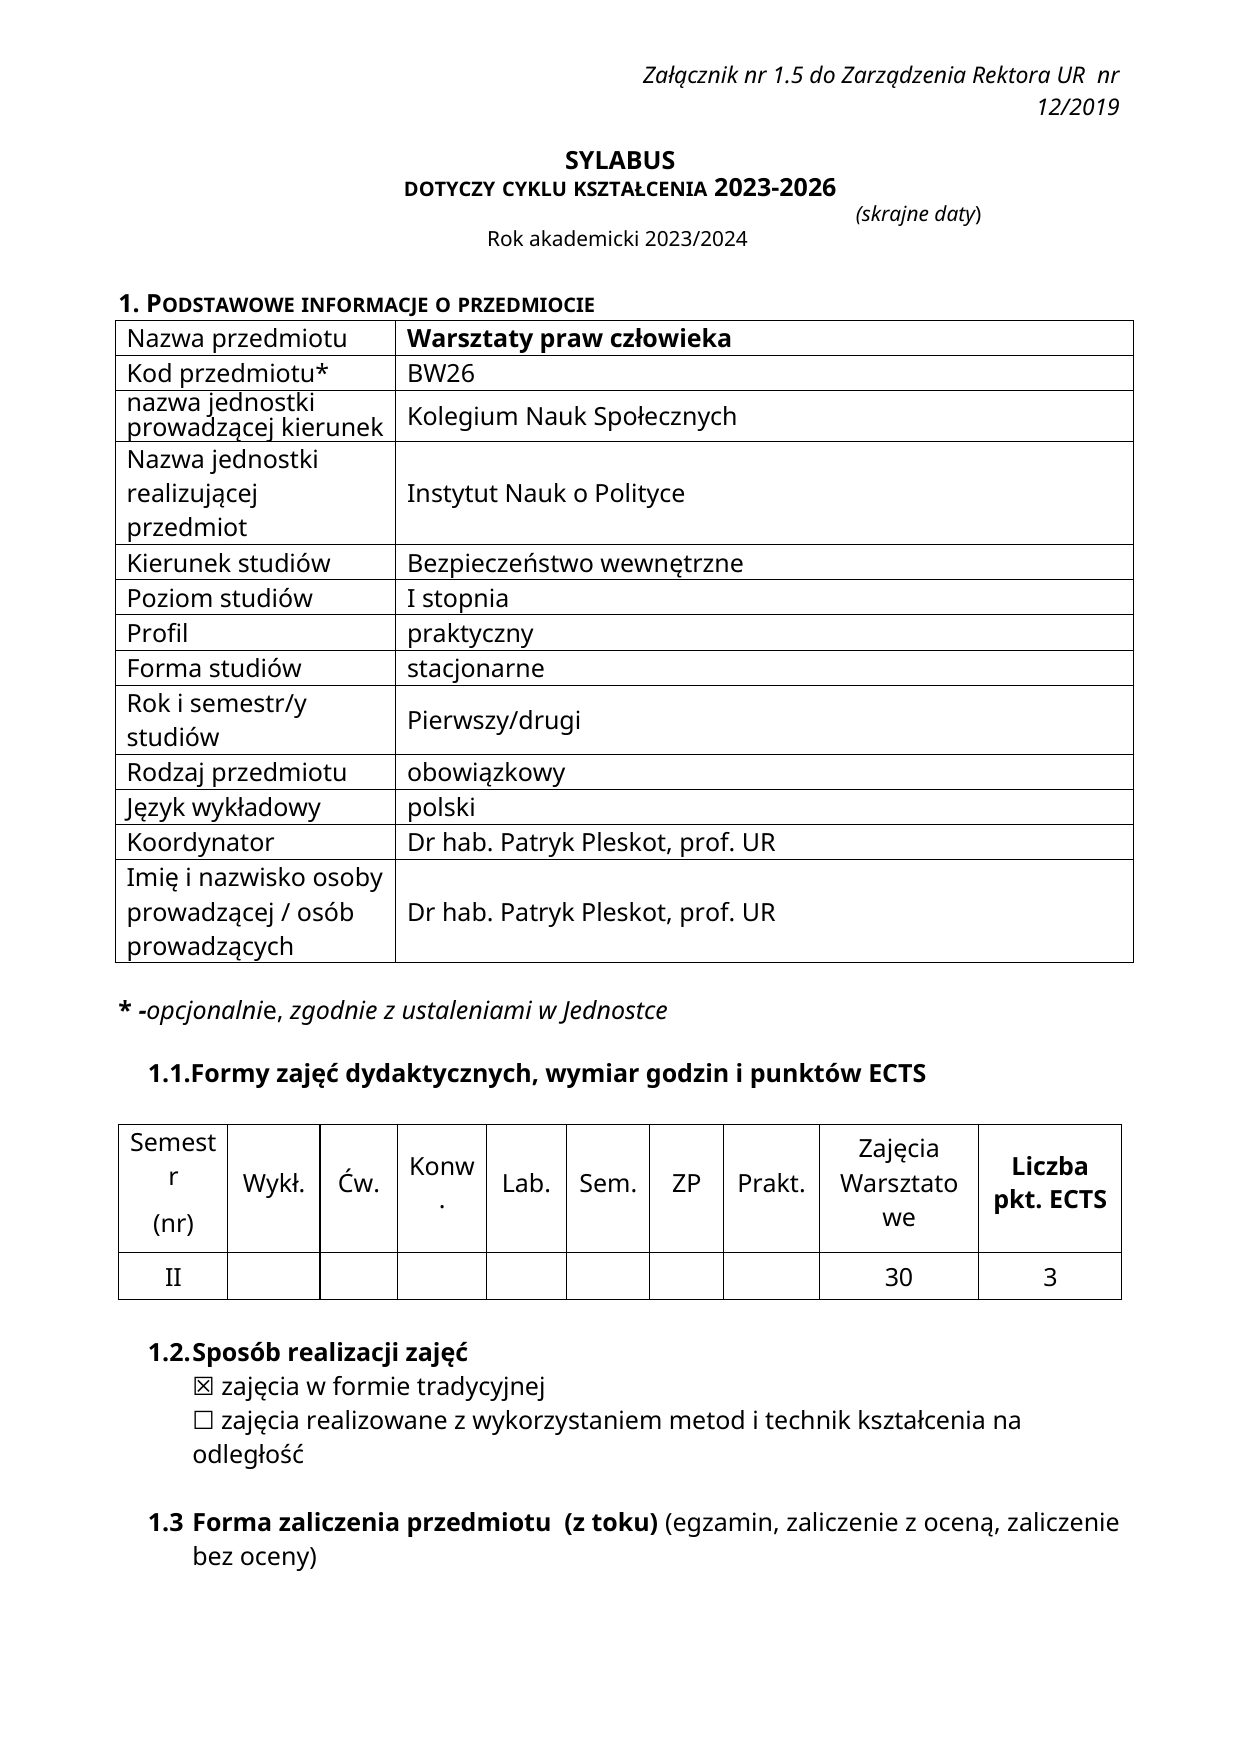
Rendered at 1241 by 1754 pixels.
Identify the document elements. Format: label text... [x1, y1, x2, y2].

text 1.3 Forma zaliczenia przedmiotu (z toku) (egzamin, zaliczenie z oceną, zaliczenie bez oceny) [148, 1505, 1122, 1573]
table_cell Kod przedmiotu* [116, 356, 395, 390]
table_cell praktyczny [396, 615, 1133, 649]
table_cell Dr hab. Patryk Pleskot, prof. UR [396, 860, 1133, 962]
table_cell Forma studiów [116, 651, 395, 684]
text * -opcjonalnie, zgodnie z ustaleniami w Jednostce [118, 992, 1122, 1027]
table_cell Bezpieczeństwo wewnętrzne [396, 545, 1133, 579]
table_cell Dr hab. Patryk Pleskot, prof. UR [396, 825, 1133, 859]
table_header Prakt. [724, 1125, 819, 1252]
table_cell BW26 [396, 356, 1133, 390]
table_cell Imię i nazwisko osoby prowadzącej / osób prowadzących [116, 860, 395, 962]
table_cell [228, 1253, 319, 1299]
table_cell Profil [116, 615, 395, 649]
text ☒ zajęcia w formie tradycyjnej [192, 1368, 1122, 1402]
table_header Liczba pkt. ECTS [979, 1125, 1121, 1252]
text Załącznik nr 1.5 do Zarządzenia Rektora UR nr 12/2019 [118, 59, 1122, 122]
table_cell nazwa jednostki prowadzącej kierunek [116, 391, 395, 441]
table_cell Rodzaj przedmiotu [116, 755, 395, 789]
table_cell Kolegium Nauk Społecznych [396, 391, 1133, 441]
table_cell Język wykładowy [116, 790, 395, 824]
table_header Warsztaty praw człowieka [396, 321, 1133, 355]
table_header Konw. [398, 1125, 486, 1252]
table_cell [650, 1253, 723, 1299]
table_header Sem. [567, 1125, 649, 1252]
table_cell [398, 1253, 486, 1299]
table_header Zajęcia Warsztatowe [820, 1125, 978, 1252]
table_header Lab. [487, 1125, 566, 1252]
text dotyczy cyklu kształcenia 2023-2026 [118, 177, 1122, 202]
table_cell II [119, 1253, 227, 1299]
table_cell Poziom studiów [116, 580, 395, 614]
table_cell Rok i semestr/y studiów [116, 686, 395, 754]
table_cell stacjonarne [396, 651, 1133, 684]
table_header Ćw. [321, 1125, 397, 1252]
table_header ZP [650, 1125, 723, 1252]
table_cell [724, 1253, 819, 1299]
text (skrajne daty) [118, 202, 1122, 227]
table_cell Kierunek studiów [116, 545, 395, 579]
table_cell Koordynator [116, 825, 395, 859]
table_cell [321, 1253, 397, 1299]
table_cell Nazwa jednostki realizującej przedmiot [116, 442, 395, 544]
table_cell Pierwszy/drugi [396, 686, 1133, 754]
text Rok akademicki 2023/2024 [118, 227, 1122, 252]
text 1.1.Formy zajęć dydaktycznych, wymiar godzin i punktów ECTS [148, 1056, 1122, 1090]
table_cell 30 [820, 1253, 978, 1299]
table_header Semestr (nr) [119, 1125, 227, 1252]
table_cell Instytut Nauk o Polityce [396, 442, 1133, 544]
table_cell polski [396, 790, 1133, 824]
table_header Wykł. [228, 1125, 319, 1252]
text ☐ zajęcia realizowane z wykorzystaniem metod i technik kształcenia na odległość [192, 1402, 1122, 1471]
table_cell obowiązkowy [396, 755, 1133, 789]
text 1. Podstawowe informacje o przedmiocie [118, 286, 1122, 320]
text SYLABUS [118, 142, 1122, 177]
table_cell I stopnia [396, 580, 1133, 614]
table_cell 3 [979, 1253, 1121, 1299]
table_cell [487, 1253, 566, 1299]
table_header Nazwa przedmiotu [116, 321, 395, 355]
table_cell [567, 1253, 649, 1299]
text 1.2. Sposób realizacji zajęć [148, 1334, 1122, 1368]
